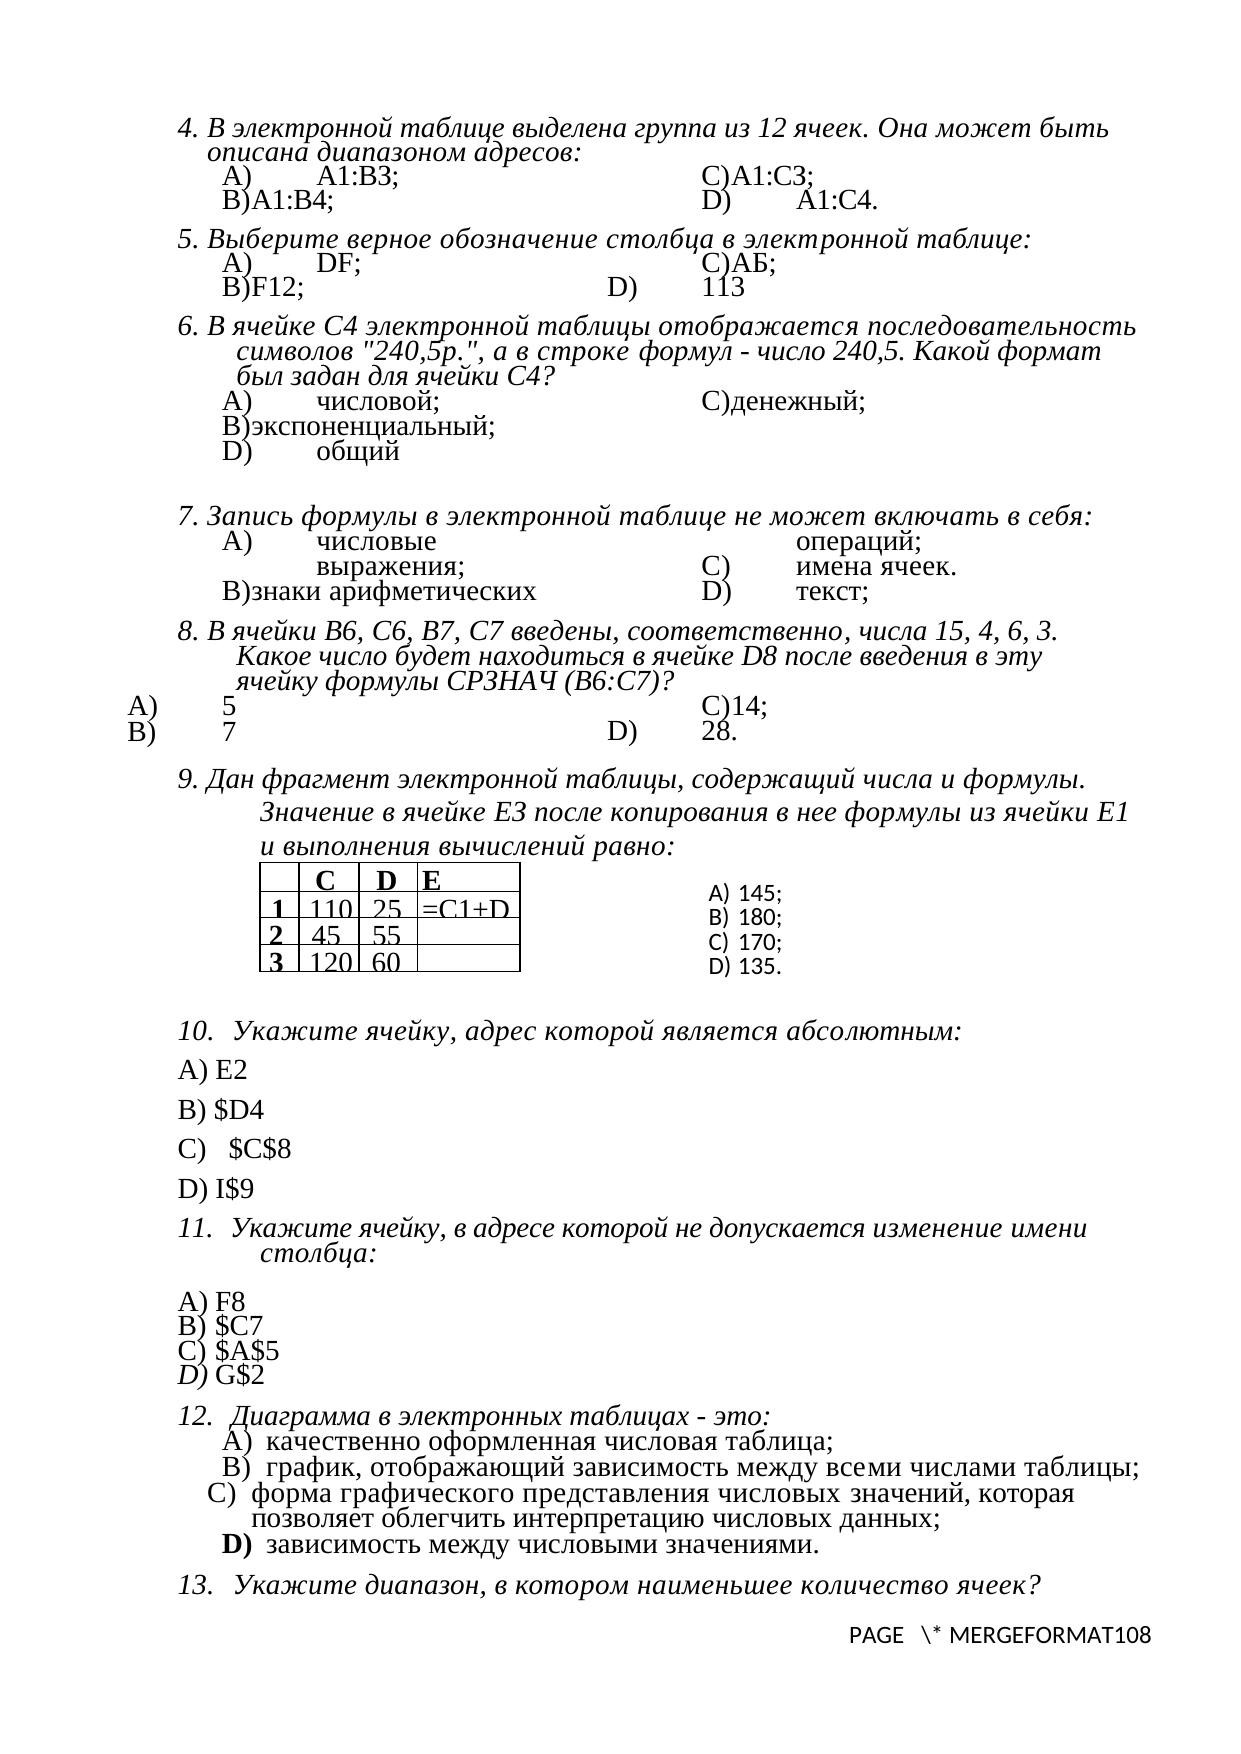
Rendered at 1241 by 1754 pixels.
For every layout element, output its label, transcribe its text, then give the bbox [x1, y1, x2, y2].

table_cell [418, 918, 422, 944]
text В) $D4 [177, 1100, 202, 1124]
list F12; [222, 277, 247, 301]
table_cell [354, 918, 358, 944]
list В ячейке С4 электронной таблицы отображается последовательность символов "240,5р.", а в строке формул - число 240,5. Какой формат был задан для ячейки С4? [177, 316, 1152, 391]
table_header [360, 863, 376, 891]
list Запись формулы в электронной таблице не может включать в себя: [311, 506, 1116, 531]
list F12; [245, 277, 583, 301]
list Укажите ячейку, в адресе которой не допускается изменение имени столбца: [177, 1218, 1152, 1267]
list знаки арифметических операций; [383, 580, 583, 605]
list F8 [202, 1292, 800, 1316]
list Выберите верное обозначение столбца в электронной таблице: [177, 229, 1152, 253]
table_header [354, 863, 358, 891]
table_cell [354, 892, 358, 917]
list А1:В4; [222, 190, 246, 214]
list имена ячеек. [701, 555, 1152, 580]
list знаки арифметических операций; [222, 580, 380, 605]
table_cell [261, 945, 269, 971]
text В) $D4 [200, 1100, 1152, 1124]
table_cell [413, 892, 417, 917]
list качественно оформленная числовая таблица; [454, 1430, 1152, 1456]
text А) Е2 [177, 1060, 1152, 1085]
text C) $C$8 [177, 1139, 1152, 1164]
list А1:С4. [701, 190, 727, 214]
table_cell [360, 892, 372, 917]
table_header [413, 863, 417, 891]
list 14; [701, 696, 1152, 721]
text D) I$9 [202, 1179, 1152, 1203]
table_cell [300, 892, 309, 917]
list DF; [246, 253, 583, 277]
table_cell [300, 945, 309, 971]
list G$2 [200, 1365, 800, 1389]
list АБ; [724, 253, 1152, 277]
list зависимость между числовыми значениями. [244, 1533, 1114, 1559]
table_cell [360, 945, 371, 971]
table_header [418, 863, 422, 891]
list DF; [222, 253, 248, 277]
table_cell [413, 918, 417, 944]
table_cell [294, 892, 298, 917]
list А1:СЗ; [724, 166, 1152, 190]
list знаки арифметических операций; [701, 531, 1152, 555]
list Укажите ячейку, адрес которой является абсолютным: [177, 1021, 1152, 1045]
list $A$5 [177, 1341, 202, 1365]
list А1:ВЗ; [246, 166, 583, 190]
list В ячейки В6, С6, В7, С7 введены, соответственно, числа 15, 4, 6, 3. Какое число будет находиться в ячейке D8 после введения в эту ячейку формулы СРЗНАЧ (В6:С7)? [177, 620, 1116, 695]
list общий [222, 441, 810, 466]
list А1:ВЗ; [222, 166, 248, 190]
list $A$5 [200, 1341, 800, 1365]
list Укажите диапазон, в котором наименьшее количество ячеек? [177, 1574, 1152, 1599]
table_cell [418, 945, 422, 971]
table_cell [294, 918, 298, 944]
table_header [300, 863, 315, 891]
list АБ; [701, 253, 726, 277]
list качественно оформленная числовая таблица; [222, 1430, 451, 1456]
list В электронной таблице выделена группа из 12 ячеек. Она может быть описана диапазоном адресов: [177, 118, 1151, 166]
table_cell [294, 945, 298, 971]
list 113 [701, 277, 792, 301]
list денежный; [701, 391, 1152, 416]
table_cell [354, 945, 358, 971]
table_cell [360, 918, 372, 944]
list 28. [701, 721, 772, 746]
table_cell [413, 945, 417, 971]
list график, отображающий зависимость между всеми числами таблицы; [316, 1456, 1152, 1481]
list экспоненциальный; [245, 416, 583, 441]
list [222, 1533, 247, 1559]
list F8 [177, 1292, 204, 1316]
list А1:В4; [244, 190, 583, 214]
list G$2 [177, 1365, 204, 1389]
list форма графического представления числовых значений, которая позволяет облегчить интерпретацию числовых данных; [207, 1482, 1152, 1533]
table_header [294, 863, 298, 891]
list А1:СЗ; [701, 166, 726, 190]
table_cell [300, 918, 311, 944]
list А1:С4. [725, 190, 1152, 214]
list $C7 [177, 1316, 800, 1341]
text D) I$9 [177, 1179, 204, 1203]
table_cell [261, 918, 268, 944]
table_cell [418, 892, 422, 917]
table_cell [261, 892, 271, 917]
list текст; [701, 580, 1152, 605]
list числовые выражения; [222, 531, 583, 580]
list Диаграмма в электронных таблицах - это: [177, 1404, 810, 1430]
list числовой; [222, 391, 583, 416]
list Дан фрагмент электронной таблицы, содержащий числа и формулы. Значение в ячейке ЕЗ после копирования в нее формулы из ячейки Е1 и выполнения вычислений равно: [177, 761, 1152, 862]
